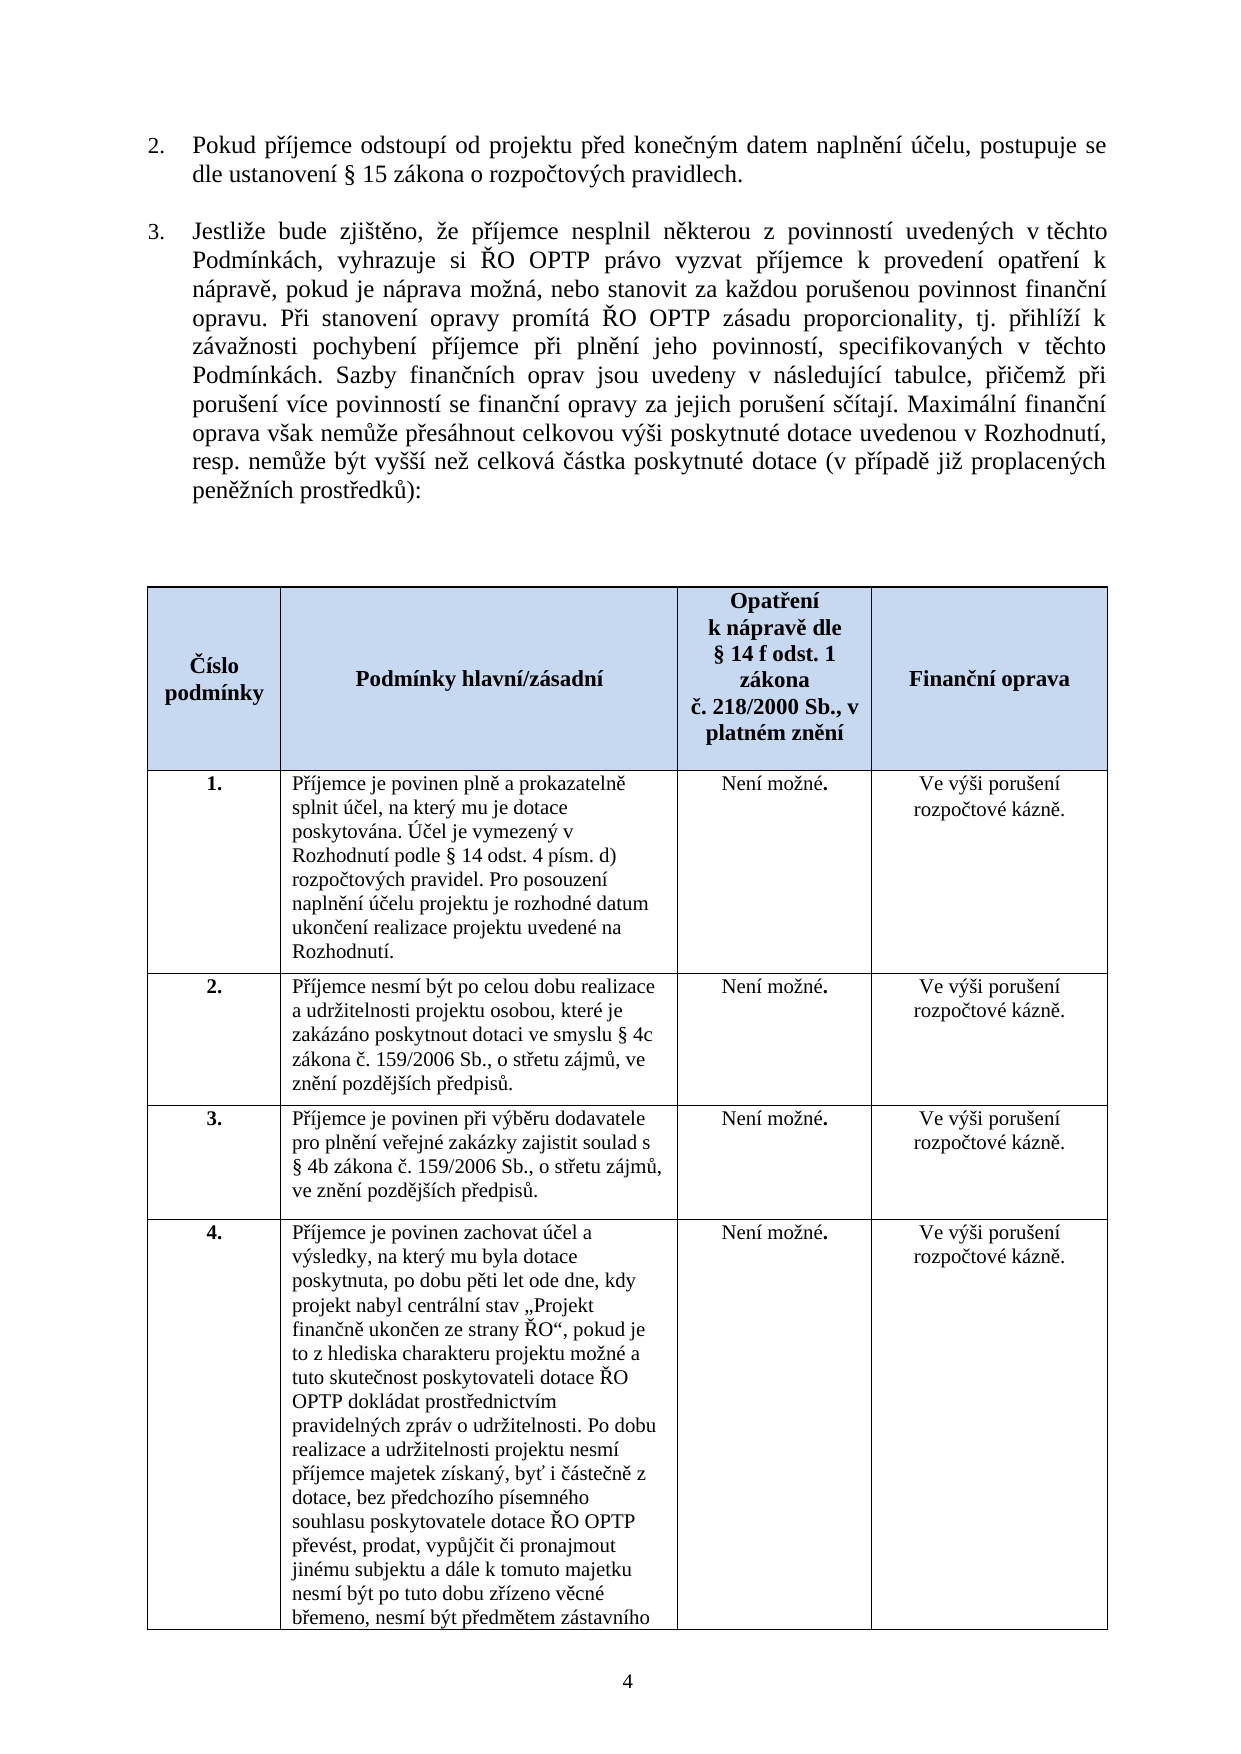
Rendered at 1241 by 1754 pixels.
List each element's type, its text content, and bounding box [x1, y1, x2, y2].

table_cell Ve výši porušení rozpočtové kázně. [872, 1106, 1107, 1219]
table_cell Příjemce je povinen plně a prokazatelně splnit účel, na který mu je dotace poskytována. Účel je vymezený v Rozhodnutí podle § 14 odst. 4 písm. d) rozpočtových pravidel. Pro posouzení naplnění účelu projektu je rozhodné datum ukončení realizace projektu uvedené na Rozhodnutí. [281, 771, 677, 973]
table_cell Není možné. [678, 974, 871, 1105]
table_cell 1. [148, 771, 280, 973]
table_cell 3. [148, 1106, 280, 1219]
list Pokud příjemce odstoupí od projektu před konečným datem naplnění účelu, postupuje se dle ustanovení § 15 zákona o rozpočtových pravidlech. [148, 130, 1107, 188]
table_header Podmínky hlavní/zásadní [281, 588, 677, 770]
table_cell 2. [148, 974, 280, 1105]
table_cell Ve výši porušení rozpočtové kázně. [872, 974, 1107, 1105]
table_cell Příjemce nesmí být po celou dobu realizace a udržitelnosti projektu osobou, které je zakázáno poskytnout dotaci ve smyslu § 4c zákona č. 159/2006 Sb., o střetu zájmů, ve znění pozdějších předpisů. [281, 974, 677, 1105]
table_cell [281, 1220, 677, 1629]
table_header Číslo podmínky [148, 588, 280, 770]
table_cell Ve výši porušení rozpočtové kázně. [872, 771, 1107, 973]
table_cell Příjemce je povinen při výběru dodavatele pro plnění veřejné zakázky zajistit soulad s § 4b zákona č. 159/2006 Sb., o střetu zájmů, ve znění pozdějších předpisů. [281, 1106, 677, 1219]
table_cell Není možné. [678, 1106, 871, 1219]
table_cell Není možné. [678, 771, 871, 973]
table_cell 4. [148, 1220, 280, 1629]
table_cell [872, 1220, 1107, 1629]
table_header Finanční oprava [872, 588, 1107, 770]
table_cell Není možné. [678, 1220, 871, 1629]
table_header Opatření k nápravě dle § 14 f odst. 1 zákona č. 218/2000 Sb., v platném znění [678, 588, 871, 770]
list Jestliže bude zjištěno, že příjemce nesplnil některou z povinností uvedených v těchto Podmínkách, vyhrazuje si ŘO OPTP právo vyzvat příjemce k provedení opatření k nápravě, pokud je náprava možná, nebo stanovit za každou porušenou povinnost finanční opravu. Při stanovení opravy promítá ŘO OPTP zásadu proporcionality, tj. přihlíží k závažnosti pochybení příjemce při plnění jeho povinností, specifikovaných v těchto Podmínkách. Sazby finančních oprav jsou uvedeny v následující tabulce, přičemž při porušení více povinností se finanční opravy za jejich porušení sčítají. Maximální finanční oprava však nemůže přesáhnout celkovou výši poskytnuté dotace uvedenou v Rozhodnutí, resp. nemůže být vyšší než celková částka poskytnuté dotace (v případě již proplacených peněžních prostředků): [148, 216, 1107, 504]
